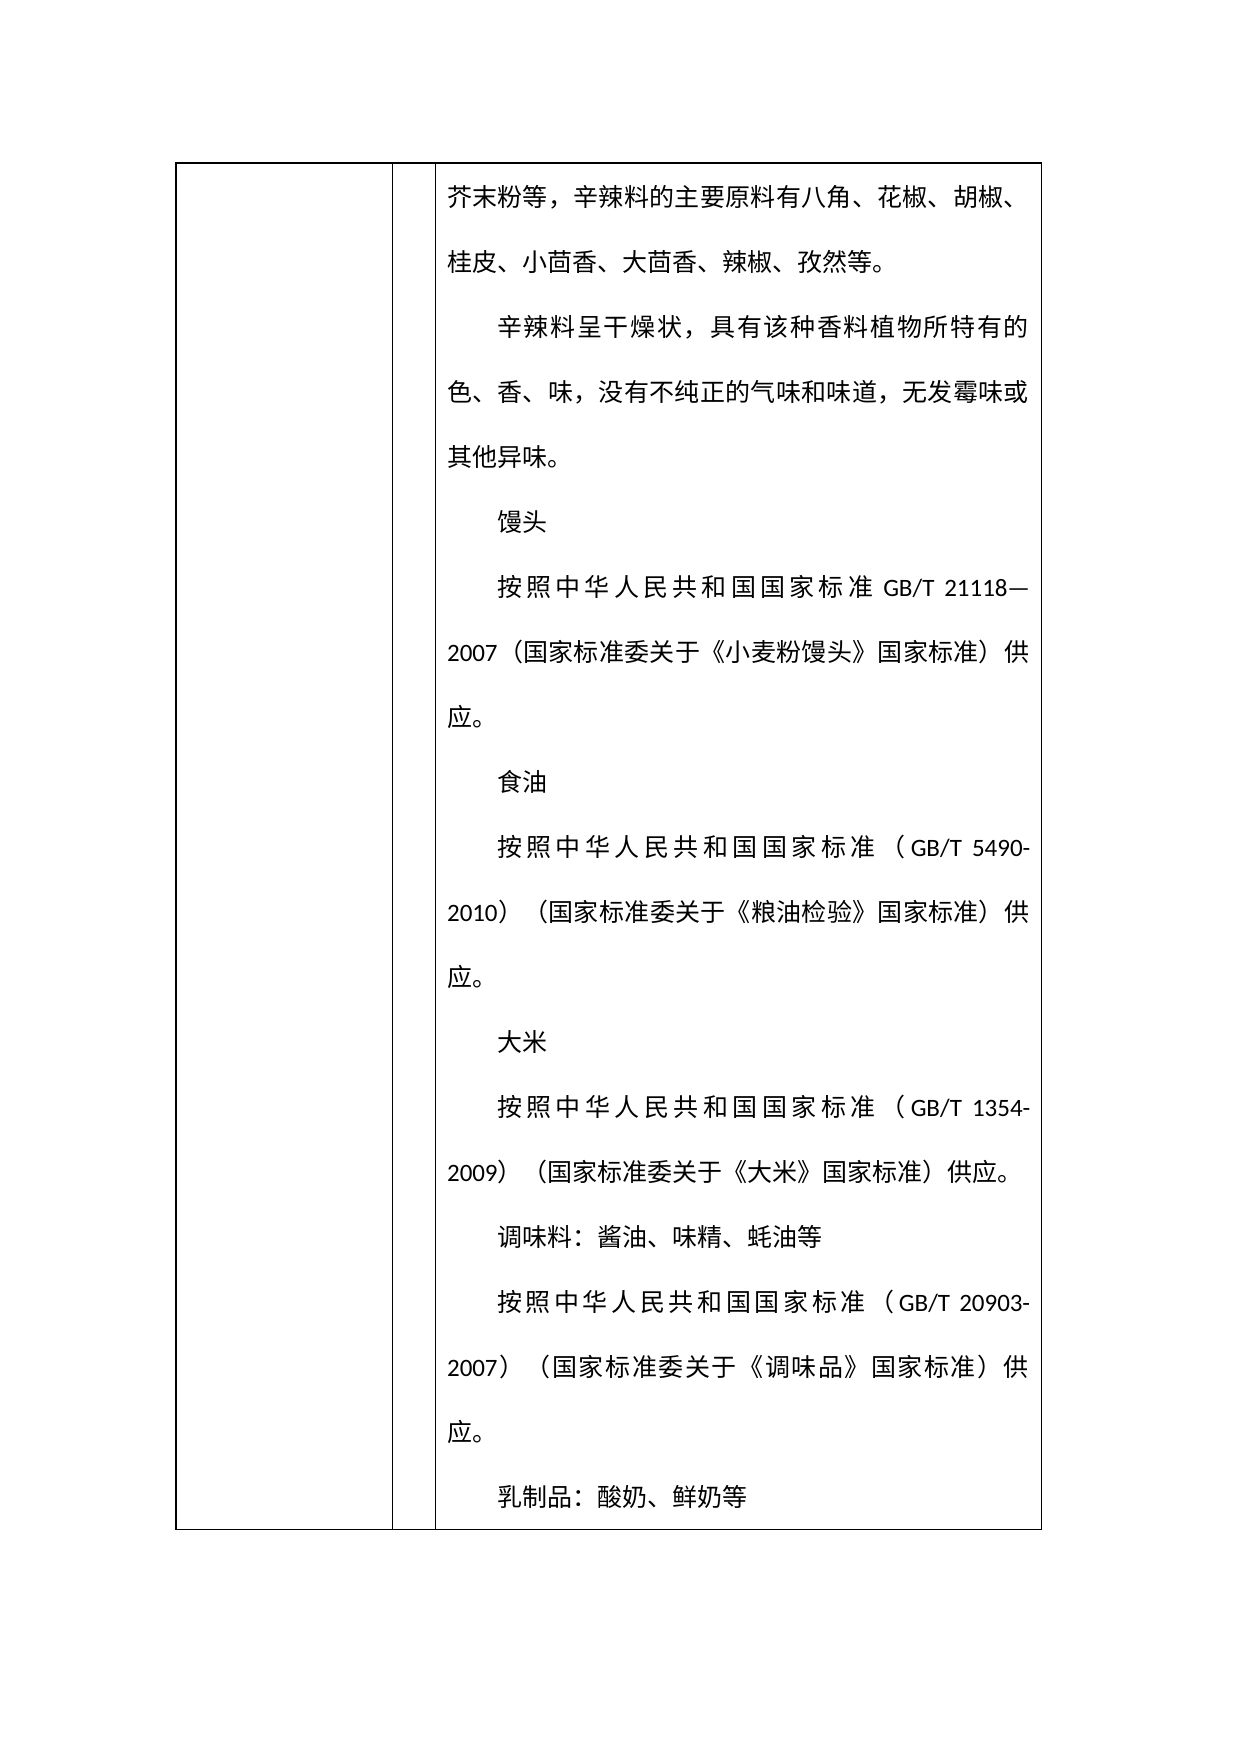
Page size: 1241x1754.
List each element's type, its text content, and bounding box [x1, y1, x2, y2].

table_cell [177, 164, 392, 1528]
table_cell 1 [393, 164, 435, 1528]
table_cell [436, 164, 1041, 1528]
